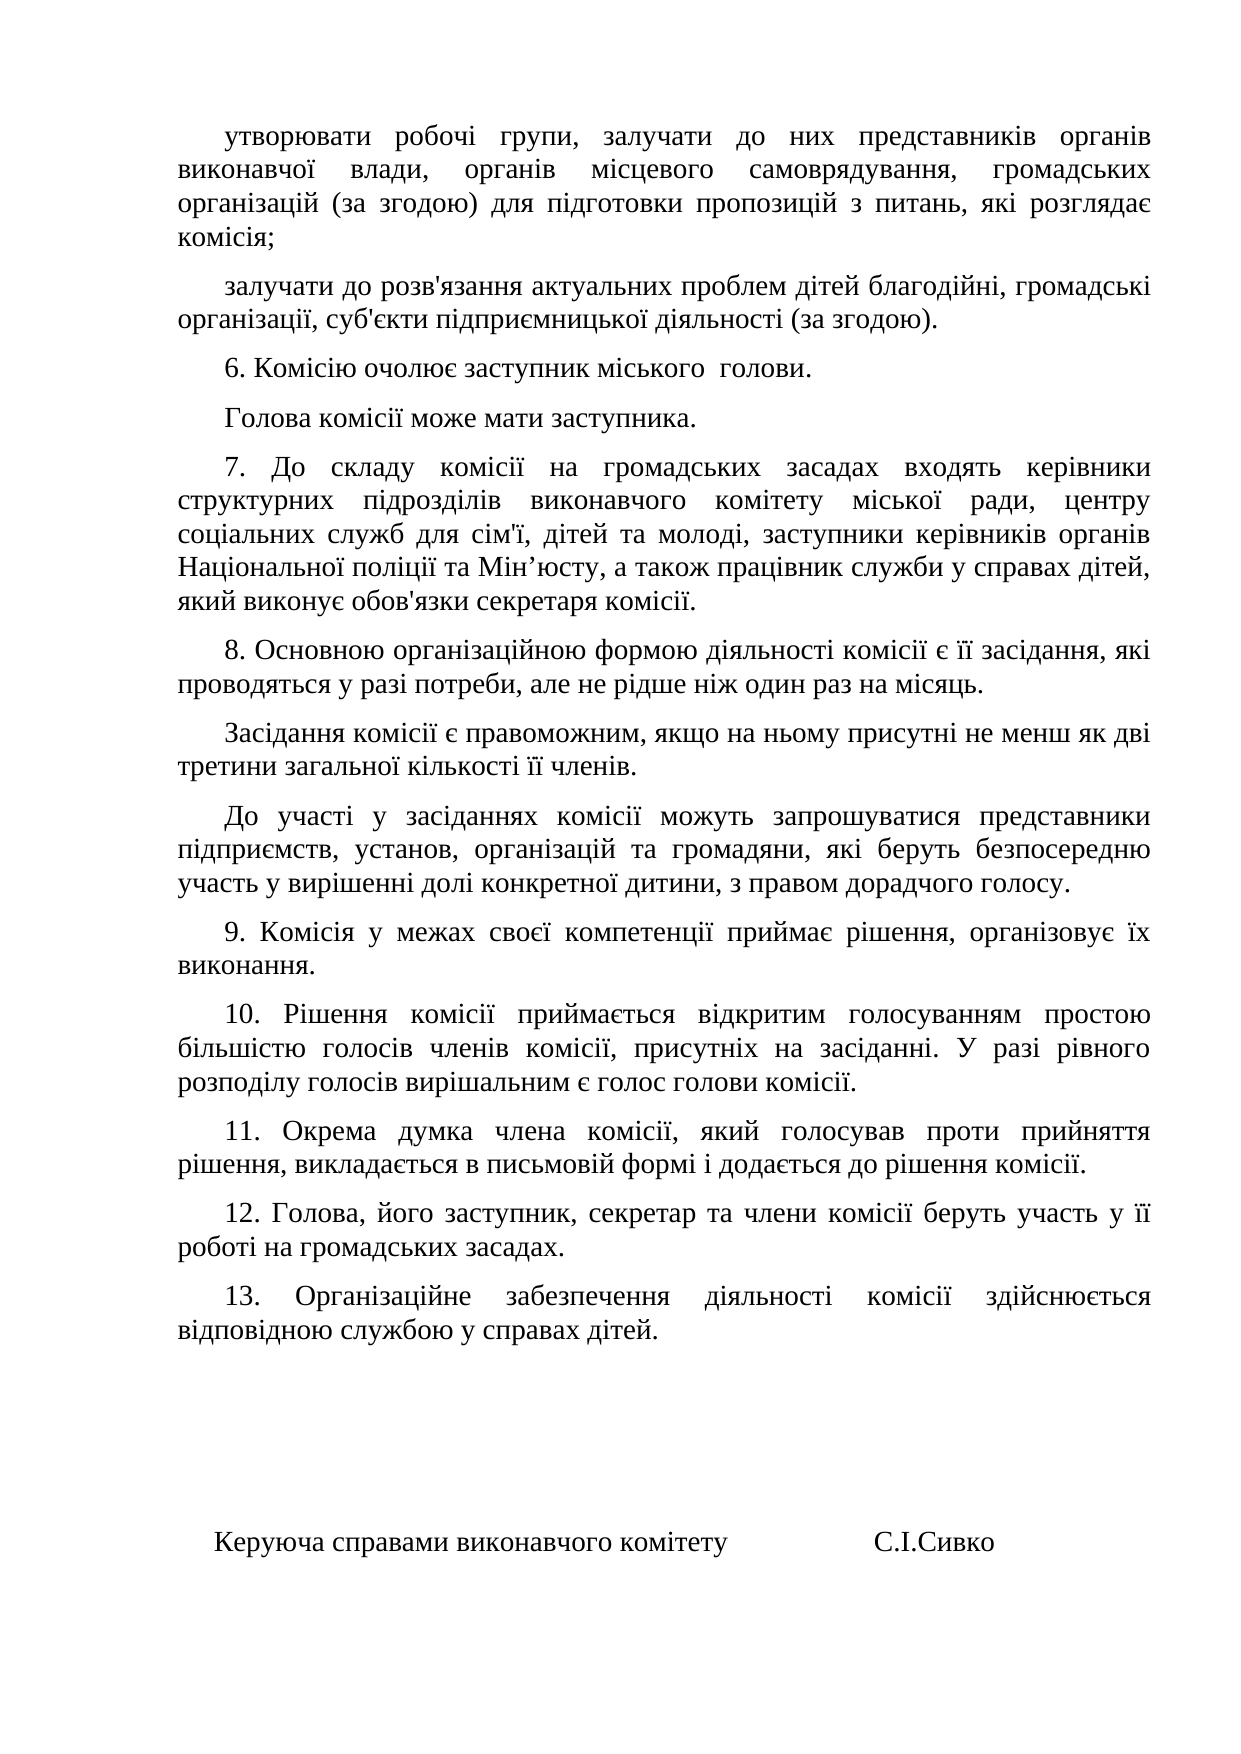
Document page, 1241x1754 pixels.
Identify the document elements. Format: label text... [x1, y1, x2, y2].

text До участі у засіданнях комісії можуть запрошуватися представники підприємств, установ, організацій та громадяни, які беруть безпосередню участь у вирішенні долі конкретної дитини, з правом дорадчого голосу. [177, 798, 1152, 898]
text Голова комісії може мати заступника. [177, 400, 1152, 433]
text 13. Організаційне забезпечення діяльності комісії здійснюється відповідною службою у справах дітей. [177, 1278, 1152, 1345]
text 12. Голова, його заступник, секретар та члени комісії беруть участь у її роботі на громадських засадах. [177, 1196, 1152, 1263]
text 9. Комісія у межах своєї компетенції приймає рішення, організовує їх виконання. [177, 914, 1152, 981]
text 7. До складу комісії на громадських засадах входять керівники структурних підрозділів виконавчого комітету міської ради, центру соціальних служб для сім'ї, дітей та молоді, заступники керівників органів Національної поліції та Мін’юсту, а також працівник служби у справах дітей, який виконує обов'язки секретаря комісії. [177, 449, 1152, 617]
text 11. Окрема думка члена комісії, який голосував проти прийняття рішення, викладається в письмовій формі і додається до рішення комісії. [177, 1113, 1152, 1180]
text утворювати робочі групи, залучати до них представників органів виконавчої влади, органів місцевого самоврядування, громадських організацій (за згодою) для підготовки пропозицій з питань, які розглядає комісія; [177, 118, 1152, 252]
text Засідання комісії є правоможним, якщо на ньому присутні не менш як дві третини загальної кількості її членів. [177, 715, 1152, 782]
text 10. Рішення комісії приймається відкритим голосуванням простою більшістю голосів членів комісії, присутніх на засіданні. У разі рівного розподілу голосів вирішальним є голос голови комісії. [177, 997, 1152, 1097]
text Керуюча справами виконавчого комітету С.І.Сивко [177, 1524, 1152, 1557]
text залучати до розв'язання актуальних проблем дітей благодійні, громадські організації, суб'єкти підприємницької діяльності (за згодою). [177, 268, 1152, 335]
text 8. Основною організаційною формою діяльності комісії є її засідання, які проводяться у разі потреби, але не рідше ніж один раз на місяць. [177, 632, 1152, 699]
text 6. Комісію очолює заступник міського голови. [177, 351, 1152, 384]
